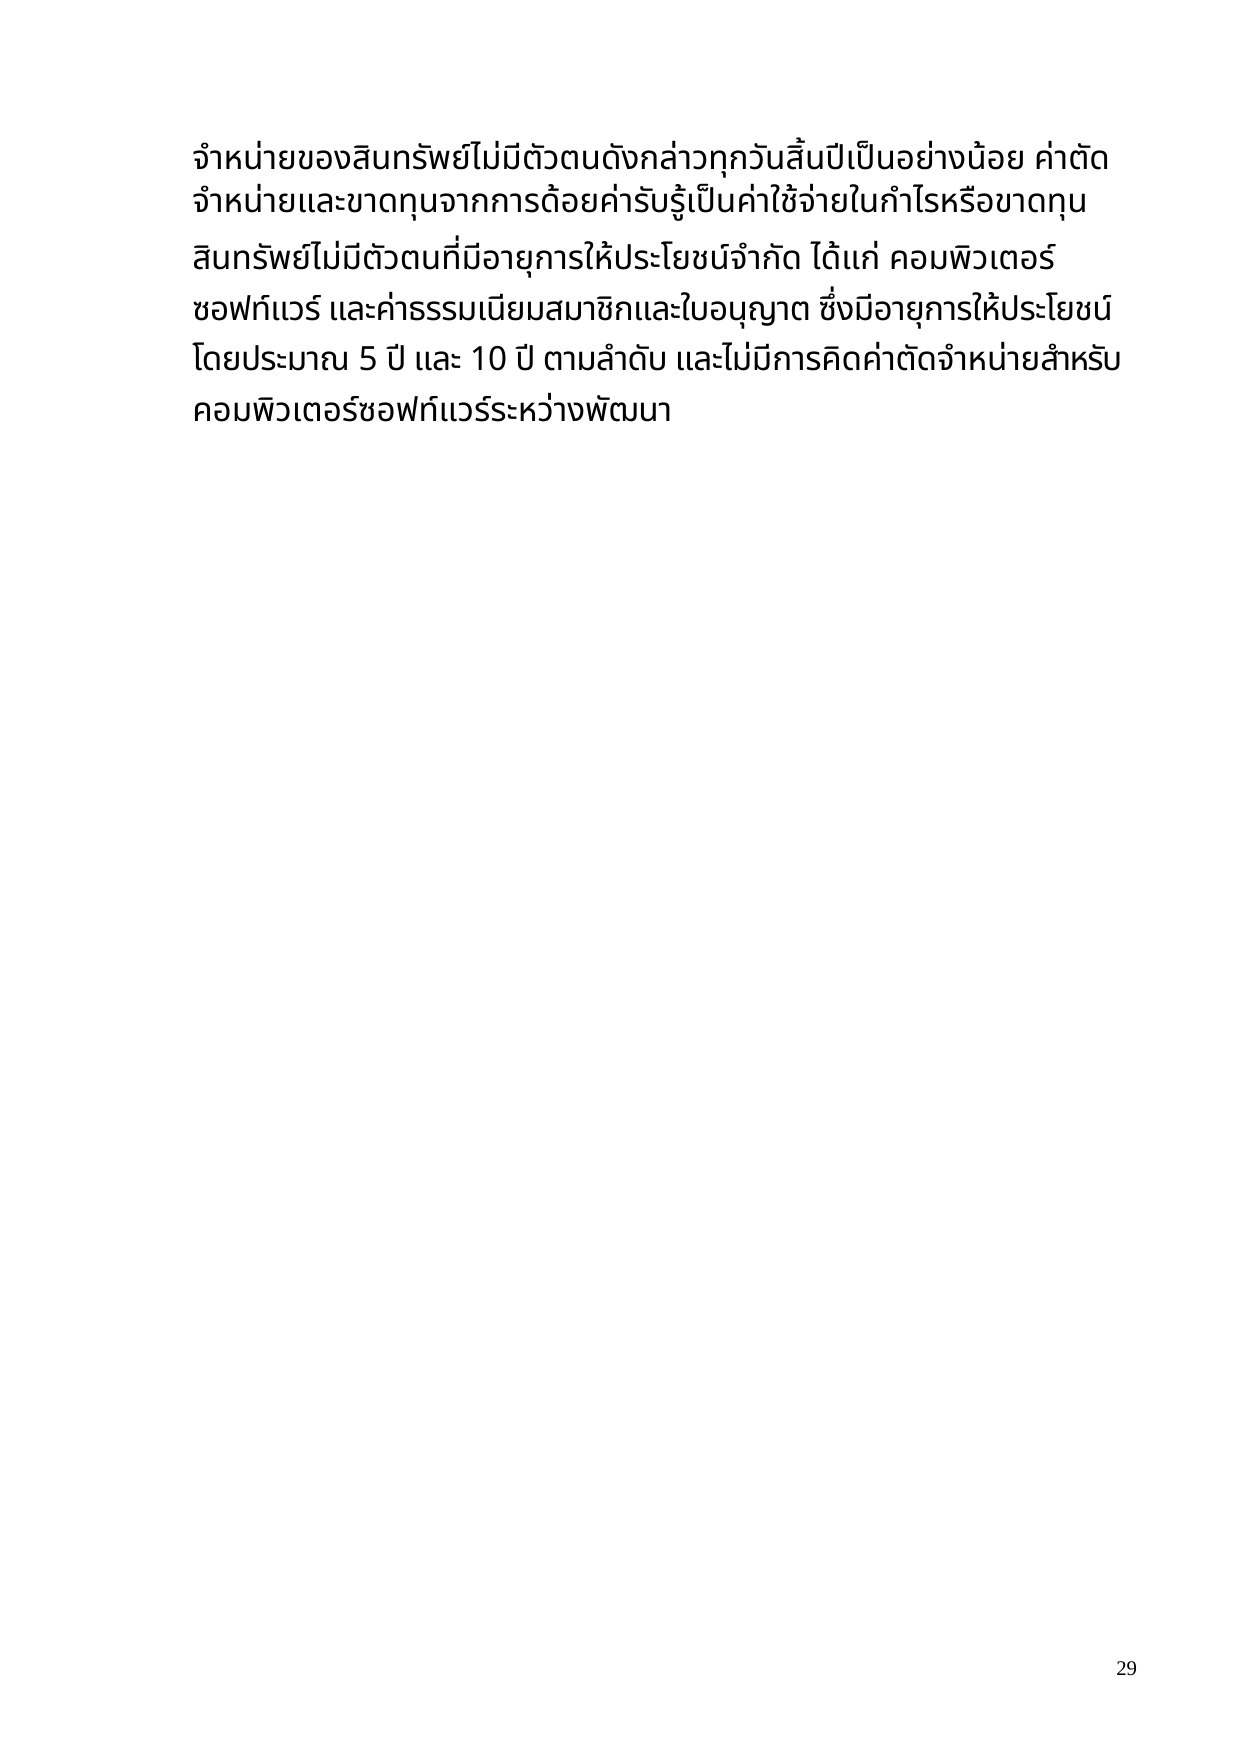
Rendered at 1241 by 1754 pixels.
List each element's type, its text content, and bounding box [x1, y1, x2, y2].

text สินทรัพย์ไม่มีตัวตนที่มีอายุการให้ประโยชน์จำกัด ได้แก่ คอมพิวเตอร์ซอฟท์แวร์ และค่าธรรมเนียมสมาชิกและใบอนุญาต ซึ่งมีอายุการให้ประโยชน์โดยประมาณ 5 ปี และ 10 ปี ตามลำดับ และไม่มีการคิดค่าตัดจำหน่ายสำหรับคอมพิวเตอร์ซอฟท์แวร์ระหว่างพัฒนา [135, 234, 1137, 436]
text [192, 135, 1137, 222]
